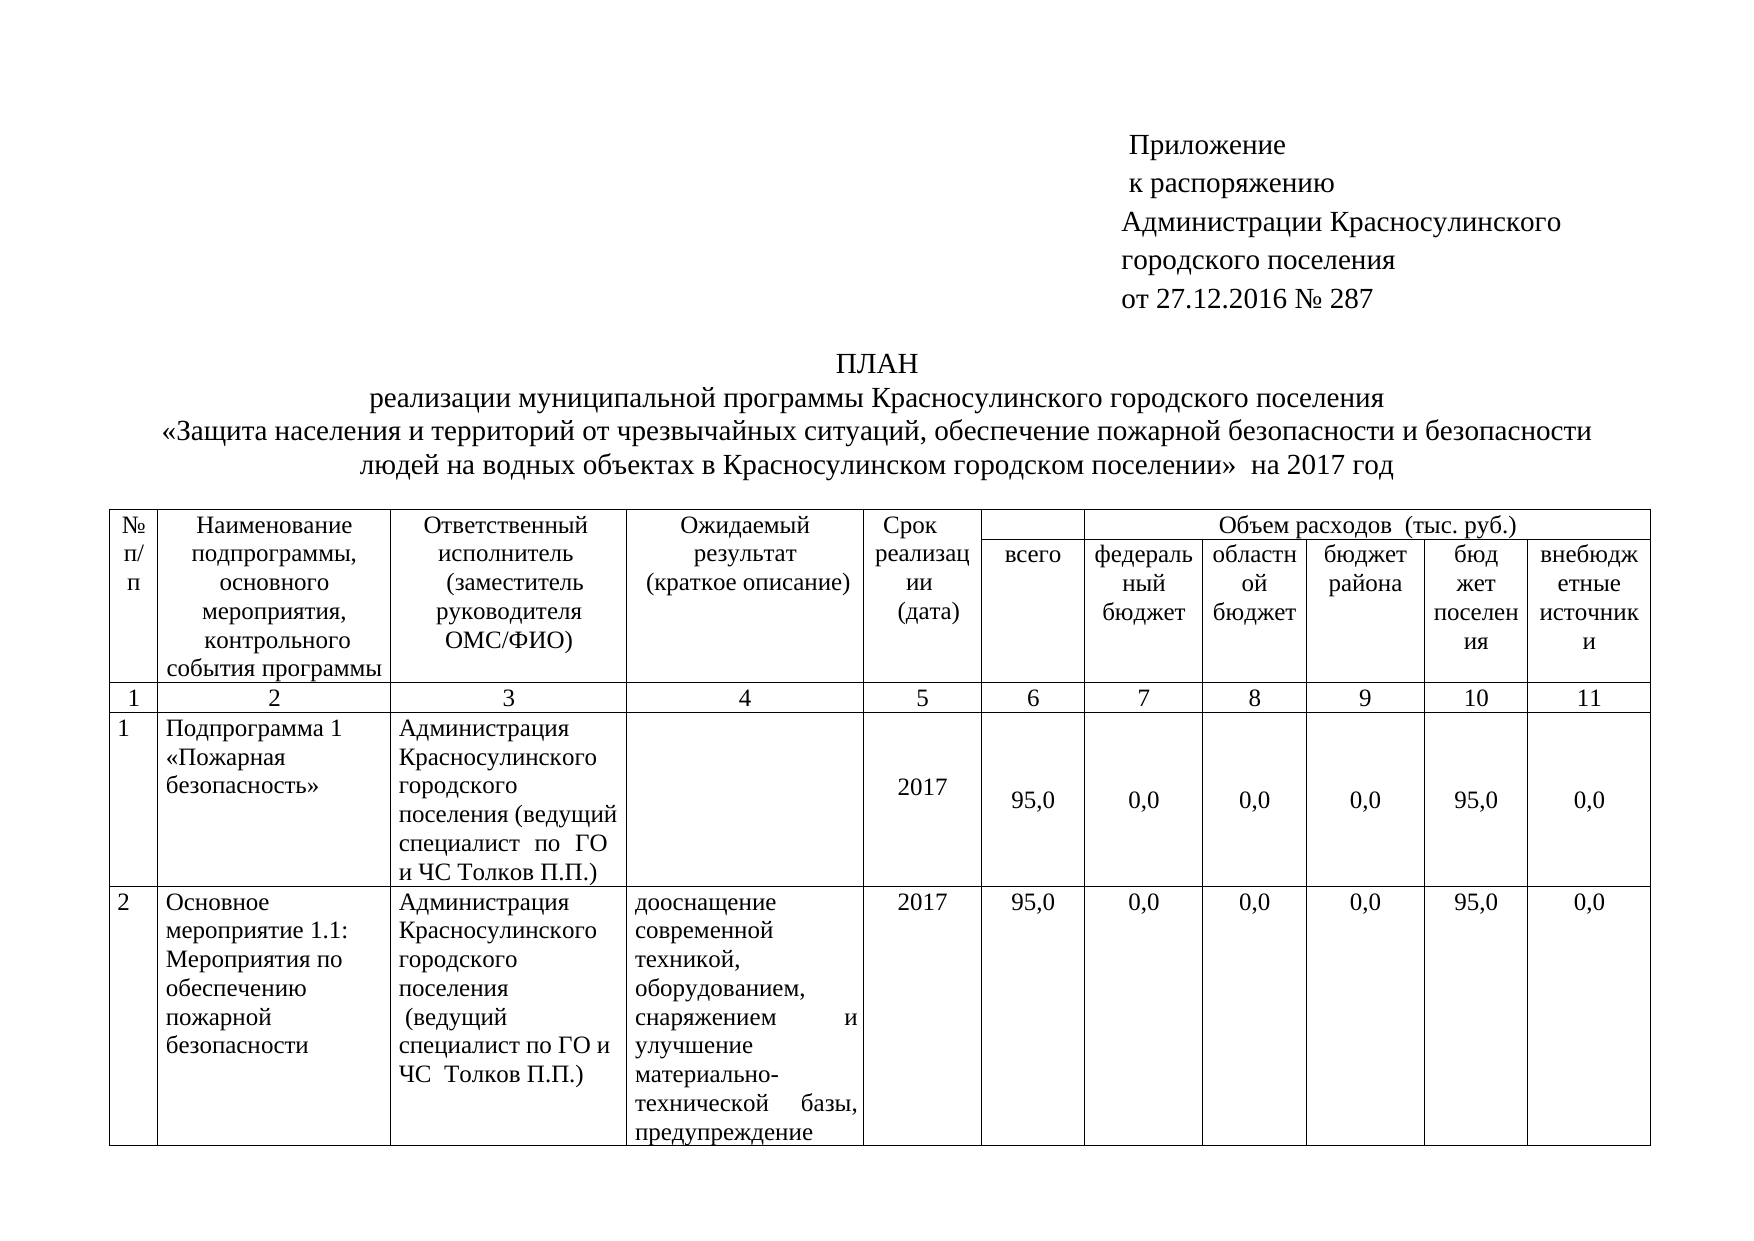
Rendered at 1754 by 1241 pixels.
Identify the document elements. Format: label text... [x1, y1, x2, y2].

table_header Объем расходов (тыс. руб.) [1085, 510, 1650, 538]
table_cell 2 [110, 887, 157, 1145]
text ПЛАН [118, 346, 1636, 380]
table_cell 2017 [864, 713, 981, 886]
table_cell 8 [1203, 683, 1306, 712]
table_cell 0,0 [1528, 713, 1650, 886]
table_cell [158, 887, 390, 1145]
table_cell 3 [391, 683, 626, 712]
table_cell Подпрограмма 1 «Пожарная безопасность» [158, 713, 390, 886]
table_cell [627, 887, 863, 1145]
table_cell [391, 887, 626, 1145]
table_cell 0,0 [1085, 713, 1202, 886]
table_cell 6 [982, 683, 1084, 712]
table_header Срок реализации (дата) [864, 510, 981, 682]
table_cell внебюджетные источники [1528, 540, 1650, 682]
table_cell 7 [1085, 683, 1202, 712]
table_cell 4 [627, 683, 863, 712]
table_cell 10 [1425, 683, 1527, 712]
table_cell бюд жет поселения [1425, 540, 1527, 682]
table_cell 0,0 [1085, 887, 1202, 1145]
table_header Ответственный исполнитель (заместитель руководителя ОМС/ФИО) [391, 510, 626, 682]
table_cell Администрация Красносулинского городского поселения (ведущий специалист по ГО и ЧС Толков П.П.) [391, 713, 626, 886]
table_cell 9 [1307, 683, 1424, 712]
table_cell 95,0 [982, 713, 1084, 886]
table_cell 95,0 [982, 887, 1084, 1145]
table_cell областной бюджет [1203, 540, 1306, 682]
table_header [982, 510, 1084, 538]
table_cell 0,0 [1203, 887, 1306, 1145]
table_cell 1 [110, 713, 157, 886]
table_cell 95,0 [1425, 887, 1527, 1145]
table_cell федеральный бюджет [1085, 540, 1202, 682]
table_header Приложение к распоряжению Администрации Красносулинского городского поселения от 27.12.2016 № 287 [1110, 127, 1638, 318]
table_cell 95,0 [1425, 713, 1527, 886]
text реализации муниципальной программы Красносулинского городского поселения [118, 380, 1636, 413]
table_header Ожидаемый результат (краткое описание) [627, 510, 863, 682]
text «Защита населения и территорий от чрезвычайных ситуаций, обеспечение пожарной безопасности и безопасности людей на водных объектах в Красносулинском городском поселении» на 2017 год [118, 413, 1636, 481]
table_cell 2 [158, 683, 390, 712]
table_cell 1 [110, 683, 157, 712]
table_cell бюджет района [1307, 540, 1424, 682]
table_header № п/п [110, 510, 157, 682]
table_cell 0,0 [1203, 713, 1306, 886]
table_cell 2017 [864, 887, 981, 1145]
table_cell 0,0 [1307, 887, 1424, 1145]
table_cell 5 [864, 683, 981, 712]
table_cell 0,0 [1528, 887, 1650, 1145]
table_cell 0,0 [1307, 713, 1424, 886]
table_cell всего [982, 540, 1084, 682]
table_cell 11 [1528, 683, 1650, 712]
table_cell [627, 713, 863, 886]
table_header Наименование подпрограммы, основного мероприятия, контрольного события программы [158, 510, 390, 682]
